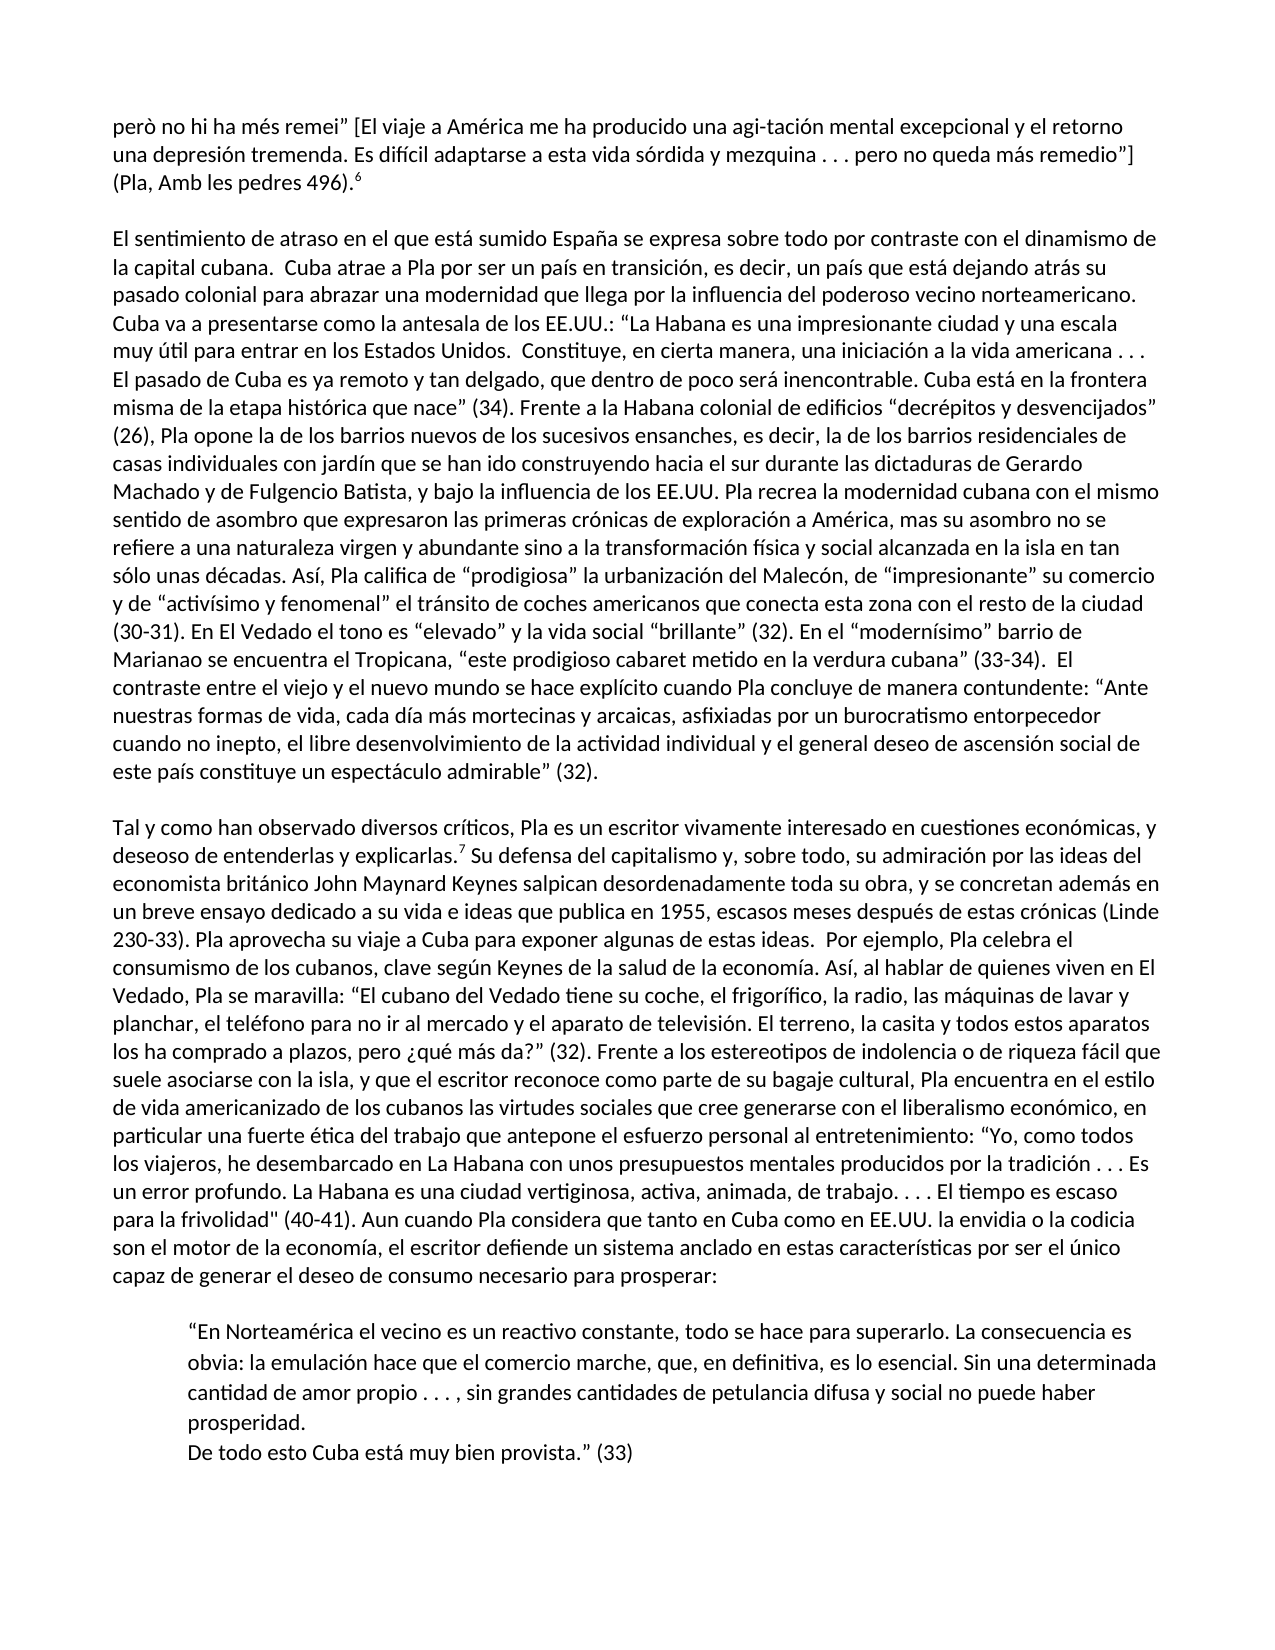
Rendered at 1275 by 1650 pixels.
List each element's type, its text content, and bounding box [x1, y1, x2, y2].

text Tal y como han observado diversos críticos, Pla es un escritor vivamente interesado en cuestiones económicas, y deseoso de entenderlas y explicarlas.7 Su defensa del capitalismo y, sobre todo, su admiración por las ideas del economista británico John Maynard Keynes salpican desordenadamente toda su obra, y se concretan además en un breve ensayo dedicado a su vida e ideas que publica en 1955, escasos meses después de estas crónicas (Linde 230-33). Pla aprovecha su viaje a Cuba para exponer algunas de estas ideas. Por ejemplo, Pla celebra el consumismo de los cubanos, clave según Keynes de la salud de la economía. Así, al hablar de quienes viven en El Vedado, Pla se maravilla: “El cubano del Vedado tiene su coche, el frigorífico, la radio, las máquinas de lavar y planchar, el teléfono para no ir al mercado y el aparato de televisión. El terreno, la casita y todos estos aparatos los ha comprado a plazos, pero ¿qué más da?” (32). Frente a los estereotipos de indolencia o de riqueza fácil que suele asociarse con la isla, y que el escritor reconoce como parte de su bagaje cultural, Pla encuentra en el estilo de vida americanizado de los cubanos las virtudes sociales que cree generarse con el liberalismo económico, en particular una fuerte ética del trabajo que antepone el esfuerzo personal al entretenimiento: “Yo, como todos los viajeros, he desembarcado en La Habana con unos presupuestos mentales producidos por la tradición . . . Es un error profundo. La Habana es una ciudad vertiginosa, activa, animada, de trabajo. . . . El tiempo es escaso para la frivolidad" (40-41). Aun cuando Pla considera que tanto en Cuba como en EE.UU. la envidia o la codicia son el motor de la economía, el escritor defiende un sistema anclado en estas características por ser el único capaz de generar el deseo de consumo necesario para prosperar: [112, 813, 1162, 1289]
list “En Norteamérica el vecino es un reactivo constante, todo se hace para superarlo. La consecuencia es obvia: la emulación hace que el comercio marche, que, en definitiva, es lo esencial. Sin una determinada cantidad de amor propio . . . , sin grandes cantidades de petulancia difusa y social no puede haber prosperidad. [187, 1317, 1162, 1436]
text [112, 112, 1162, 197]
text El sentimiento de atraso en el que está sumido España se expresa sobre todo por contraste con el dinamismo de la capital cubana. Cuba atrae a Pla por ser un país en transición, es decir, un país que está dejando atrás su pasado colonial para abrazar una modernidad que llega por la influencia del poderoso vecino norteamericano. Cuba va a presentarse como la antesala de los EE.UU.: “La Habana es una impresionante ciudad y una escala muy útil para entrar en los Estados Unidos. Constituye, en cierta manera, una iniciación a la vida americana . . . El pasado de Cuba es ya remoto y tan delgado, que dentro de poco será inencontrable. Cuba está en la frontera misma de la etapa histórica que nace” (34). Frente a la Habana colonial de edificios “decrépitos y desvencijados” (26), Pla opone la de los barrios nuevos de los sucesivos ensanches, es decir, la de los barrios residenciales de casas individuales con jardín que se han ido construyendo hacia el sur durante las dictaduras de Gerardo Machado y de Fulgencio Batista, y bajo la influencia de los EE.UU. Pla recrea la modernidad cubana con el mismo sentido de asombro que expresaron las primeras crónicas de exploración a América, mas su asombro no se refiere a una naturaleza virgen y abundante sino a la transformación física y social alcanzada en la isla en tan sólo unas décadas. Así, Pla califica de “prodigiosa” la urbanización del Malecón, de “impresionante” su comercio y de “activísimo y fenomenal” el tránsito de coches americanos que conecta esta zona con el resto de la ciudad (30-31). En El Vedado el tono es “elevado” y la vida social “brillante” (32). En el “modernísimo” barrio de Marianao se encuentra el Tropicana, “este prodigioso cabaret metido en la verdura cubana” (33-34). El contraste entre el viejo y el nuevo mundo se hace explícito cuando Pla concluye de manera contundente: “Ante nuestras formas de vida, cada día más mortecinas y arcaicas, asfixiadas por un burocratismo entorpecedor cuando no inepto, el libre desenvolvimiento de la actividad individual y el general deseo de ascensión social de este país constituye un espectáculo admirable” (32). [112, 224, 1162, 785]
list De todo esto Cuba está muy bien provista.” (33) [187, 1438, 1162, 1466]
